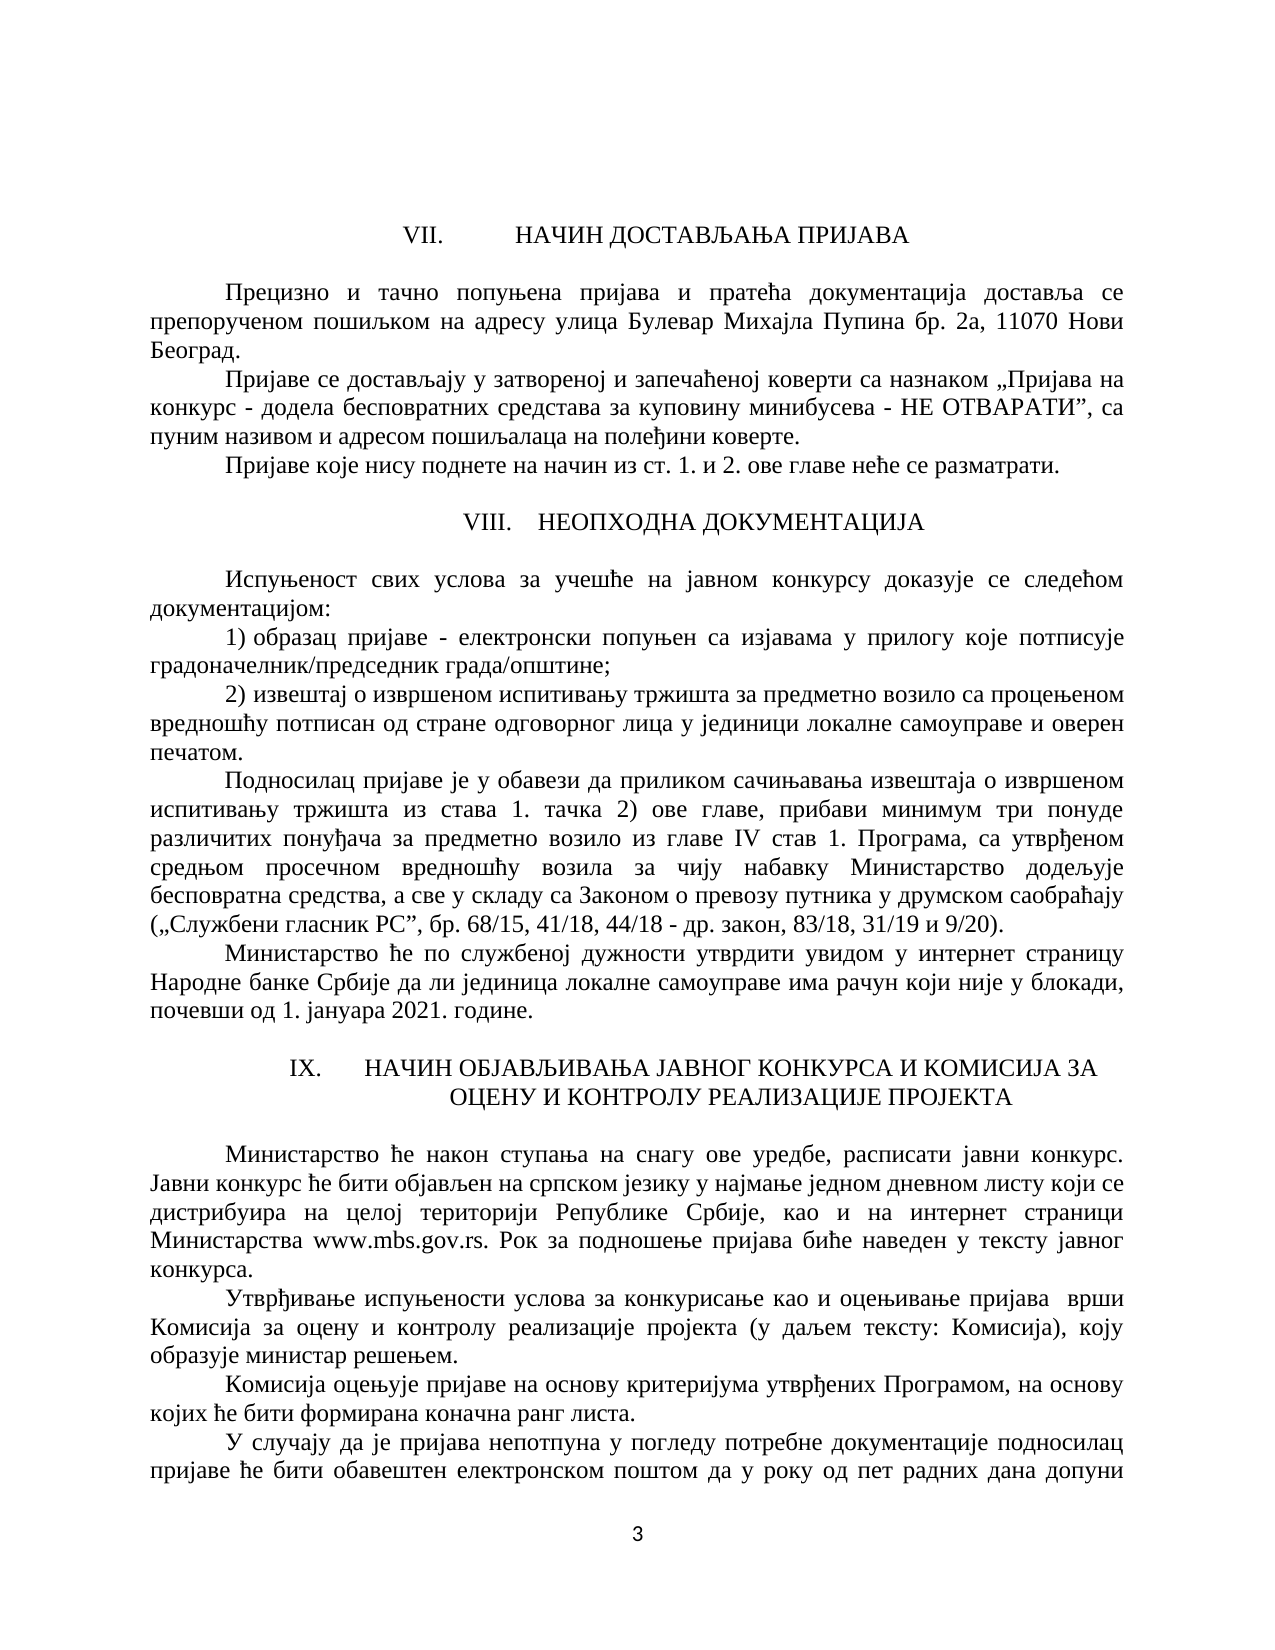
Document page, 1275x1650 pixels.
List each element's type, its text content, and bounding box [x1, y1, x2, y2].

text Утврђивање испуњености услова за конкурисање као и оцењивање пријава врши Комисија за оцену и контролу реализације пројекта (у даљем тексту: Комисија), коју образује министар решењем. [150, 1283, 1125, 1369]
text Комисија оцењује пријаве на основу критеријума утврђених Програмом, на основу којих ће бити формирана коначна ранг листа. [150, 1369, 1125, 1427]
text Пријаве се достављају у затвореној и запечаћеној коверти са назнаком „Пријава на конкурс - додела бесповратних средстава за куповину минибусева - НЕ ОТВАРАТИ”, са пуним називом и адресом пошиљалаца на полеђини коверте. [150, 364, 1125, 450]
list НЕОПХОДНА ДОКУМЕНТАЦИЈА [262, 507, 1125, 536]
text Пријаве које нису поднете на начин из ст. 1. и 2. ове главе неће се разматрати. [150, 450, 1125, 479]
list извештај о извршеном испитивању тржишта за предметно возило са процењеном вредношћу потписан од стране одговорног лица у јединици локалне самоуправе и оверен печатом. [150, 679, 1125, 766]
text VII. НАЧИН ДОСТАВЉАЊА ПРИЈАВА [150, 220, 1125, 249]
text Министарство ће након ступања на снагу ове уредбе, расписати јавни конкурс. Јавни конкурс ће бити објављен на српском језику у најмање једном дневном листу који се дистрибуира на целој територији Републике Србије, као и на интернет страници Министарства www.mbs.gov.rs. Рок за подношење пријава биће наведен у тексту јавног конкурса. [150, 1139, 1125, 1283]
text Испуњеност свих услова за учешће на јавном конкурсу доказује се следећом документацијом: [150, 564, 1125, 622]
list образац пријаве - електронски попуњен са изјавама у прилогу које потписује градоначелник/председник града/општине; [150, 622, 1125, 679]
text Прецизно и тачно попуњена пријава и пратећа документација доставља се препорученом пошиљком на адресу улица Булевар Михајла Пупина бр. 2а, 11070 Нови Београд. [150, 277, 1125, 364]
list НАЧИН ОБЈАВЉИВАЊА ЈАВНОГ КОНКУРСА И КОМИСИЈА ЗА ОЦЕНУ И КОНТРОЛУ РЕАЛИЗАЦИЈЕ ПРОЈЕКТА [262, 1053, 1125, 1111]
text Министарство ће по службеној дужности утврдити увидом у интернет страницу Народне банке Србије да ли јединица локалне самоуправе има рачун који није у блокади, почевши oд 1. јануара 2021. године. [150, 938, 1125, 1024]
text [150, 1427, 1125, 1484]
text Подносилац пријаве је у обавези да приликом сачињавања извештаја о извршеном испитивању тржишта из става 1. тачка 2) ове главе, прибави минимум три понуде различитих понуђача за предметно возило из главе IV став 1. Програма, са утврђеном средњом просечном вредношћу возила за чију набавку Министарство додељује бесповратна средства, а све у складу са Законом о превозу путника у друмском саобраћају („Службени гласник РС”, бр. 68/15, 41/18, 44/18 - др. закон, 83/18, 31/19 и 9/20). [150, 766, 1125, 938]
